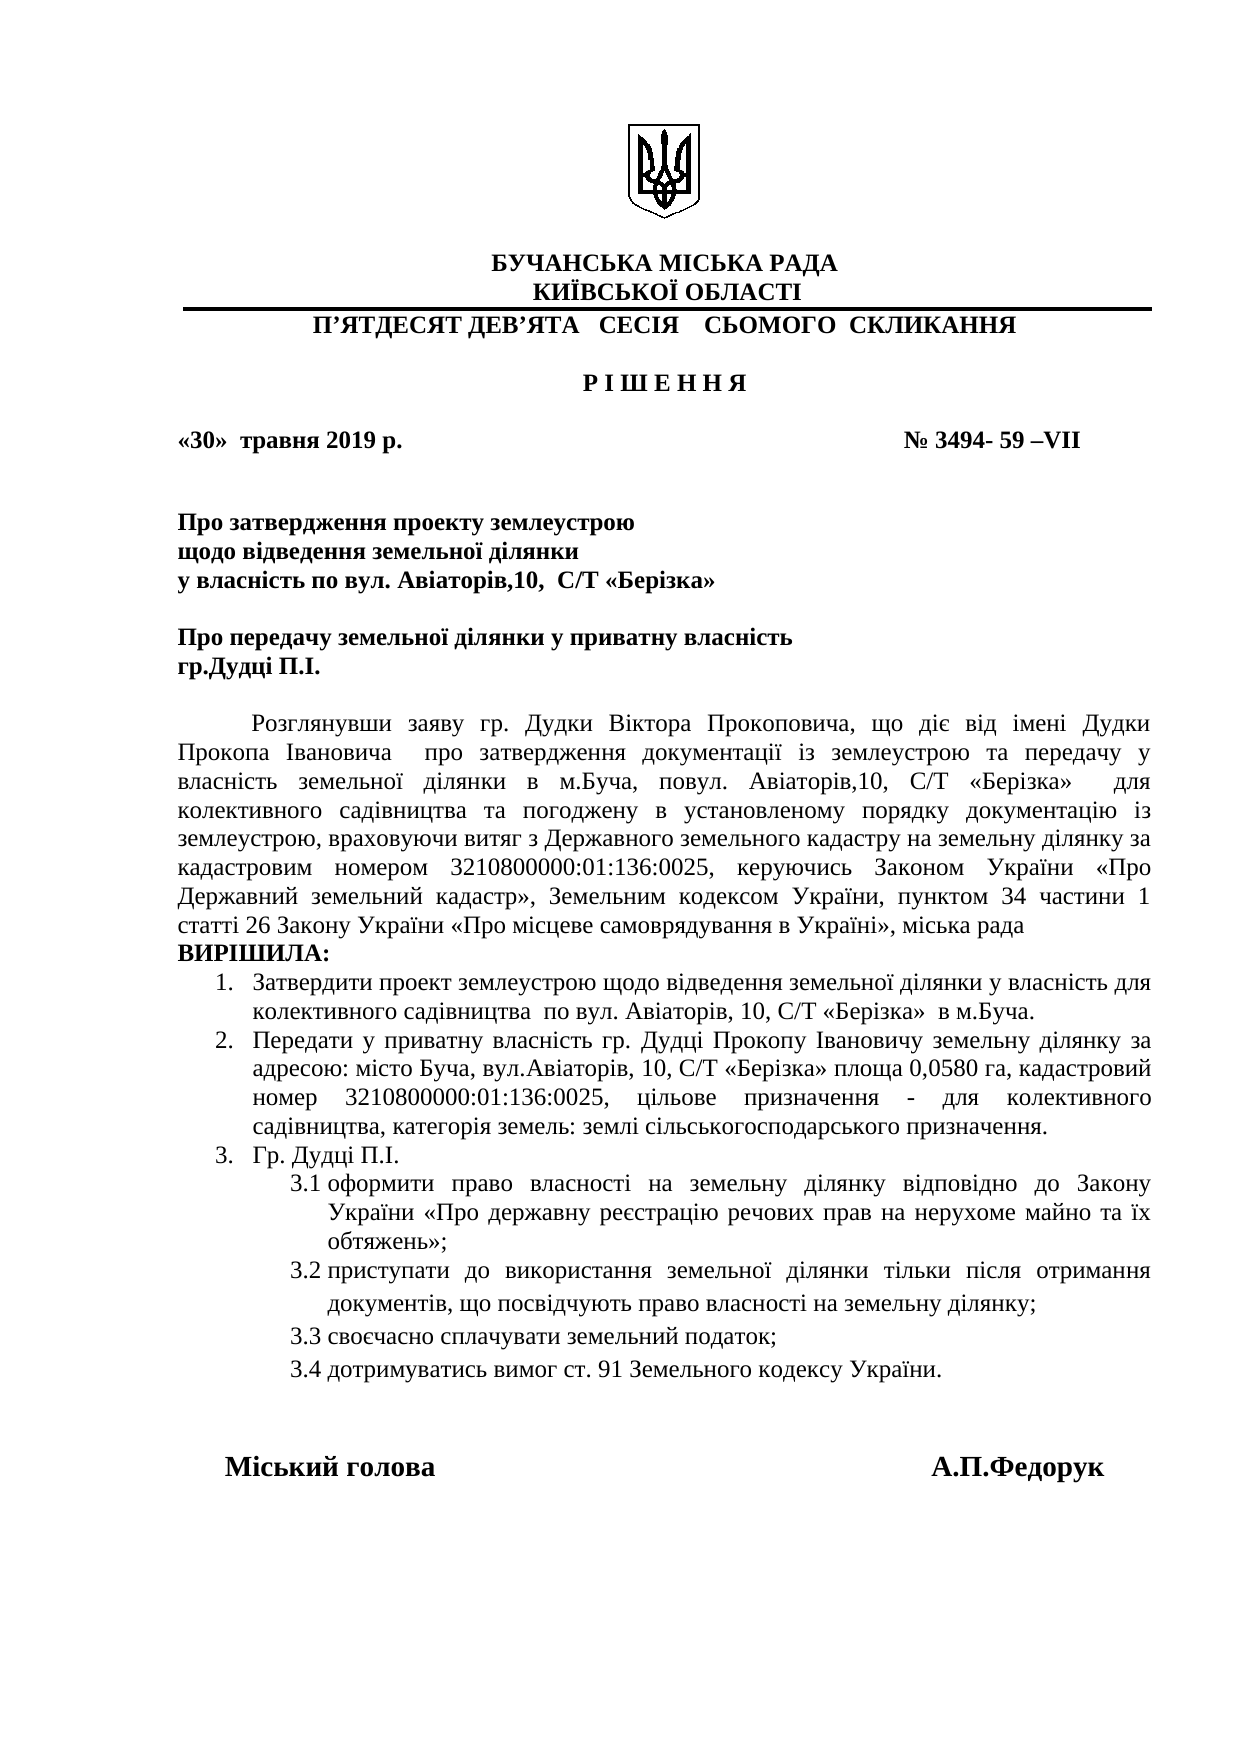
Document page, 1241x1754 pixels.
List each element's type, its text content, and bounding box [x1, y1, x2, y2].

text Про затвердження проекту землеустрою [177, 507, 1152, 536]
list дотримуватись вимог ст. 91 Земельного кодексу України. [290, 1354, 1152, 1383]
list оформити право власності на земельну ділянку відповідно до Закону України «Про державну реєстрацію речових прав на нерухоме майно та їх обтяжень»; [290, 1168, 1152, 1255]
text Про передачу земельної ділянки у приватну власність [177, 622, 1152, 651]
text БУЧАНСЬКА МІСЬКА РАДА [177, 248, 1152, 277]
list приступати до використання земельної ділянки тільки після отримання документів, що посвідчують право власності на земельну ділянку; [290, 1255, 1152, 1317]
list Затвердити проект землеустрою щодо відведення земельної ділянки у власність для колективного садівництва по вул. Авіаторів, 10, С/Т «Берізка» в м.Буча. [215, 967, 1152, 1025]
list Гр. Дудці П.І. [215, 1140, 1152, 1168]
text Міський голова А.П.Федорук [177, 1449, 1152, 1483]
text КИЇВСЬКОЇ ОБЛАСТІ [183, 277, 1152, 307]
list своєчасно сплачувати земельний податок; [290, 1321, 1152, 1349]
list Передати у приватну власність гр. Дудці Прокопу Івановичу земельну ділянку за адресою: місто Буча, вул.Авіаторів, 10, С/Т «Берізка» площа 0,0580 га, кадастровий номер 3210800000:01:136:0025, цільове призначення - для колективного садівництва, категорія земель: землі сільськогосподарського призначення. [215, 1025, 1152, 1140]
text щодо відведення земельної ділянки [177, 536, 1152, 565]
text Р І Ш Е Н Н Я [177, 368, 1152, 397]
text Розглянувши заяву гр. Дудки Віктора Прокоповича, що діє від імені Дудки Прокопа Івановича про затвердження документації із землеустрою та передачу у власність земельної ділянки в м.Буча, повул. Авіаторів,10, С/Т «Берізка» для колективного садівництва та погоджену в установленому порядку документацію із землеустрою, враховуючи витяг з Державного земельного кадастру на земельну ділянку за кадастровим номером 3210800000:01:136:0025, керуючись Законом України «Про Державний земельний кадастр», Земельним кодексом України, пунктом 34 частини 1 статті 26 Закону України «Про місцеве самоврядування в Україні», міська рада [177, 708, 1152, 938]
text «30» травня 2019 р. № 3494- 59 –VІІ [177, 426, 1152, 454]
text ВИРІШИЛА: [177, 938, 1152, 967]
text П’ЯТДЕСЯТ ДЕВ’ЯТА СЕСІЯ СЬОМОГО СКЛИКАННЯ [177, 311, 1152, 339]
text у власність по вул. Авіаторів,10, С/Т «Берізка» [177, 565, 1152, 593]
text гр.Дудці П.І. [177, 651, 1152, 680]
